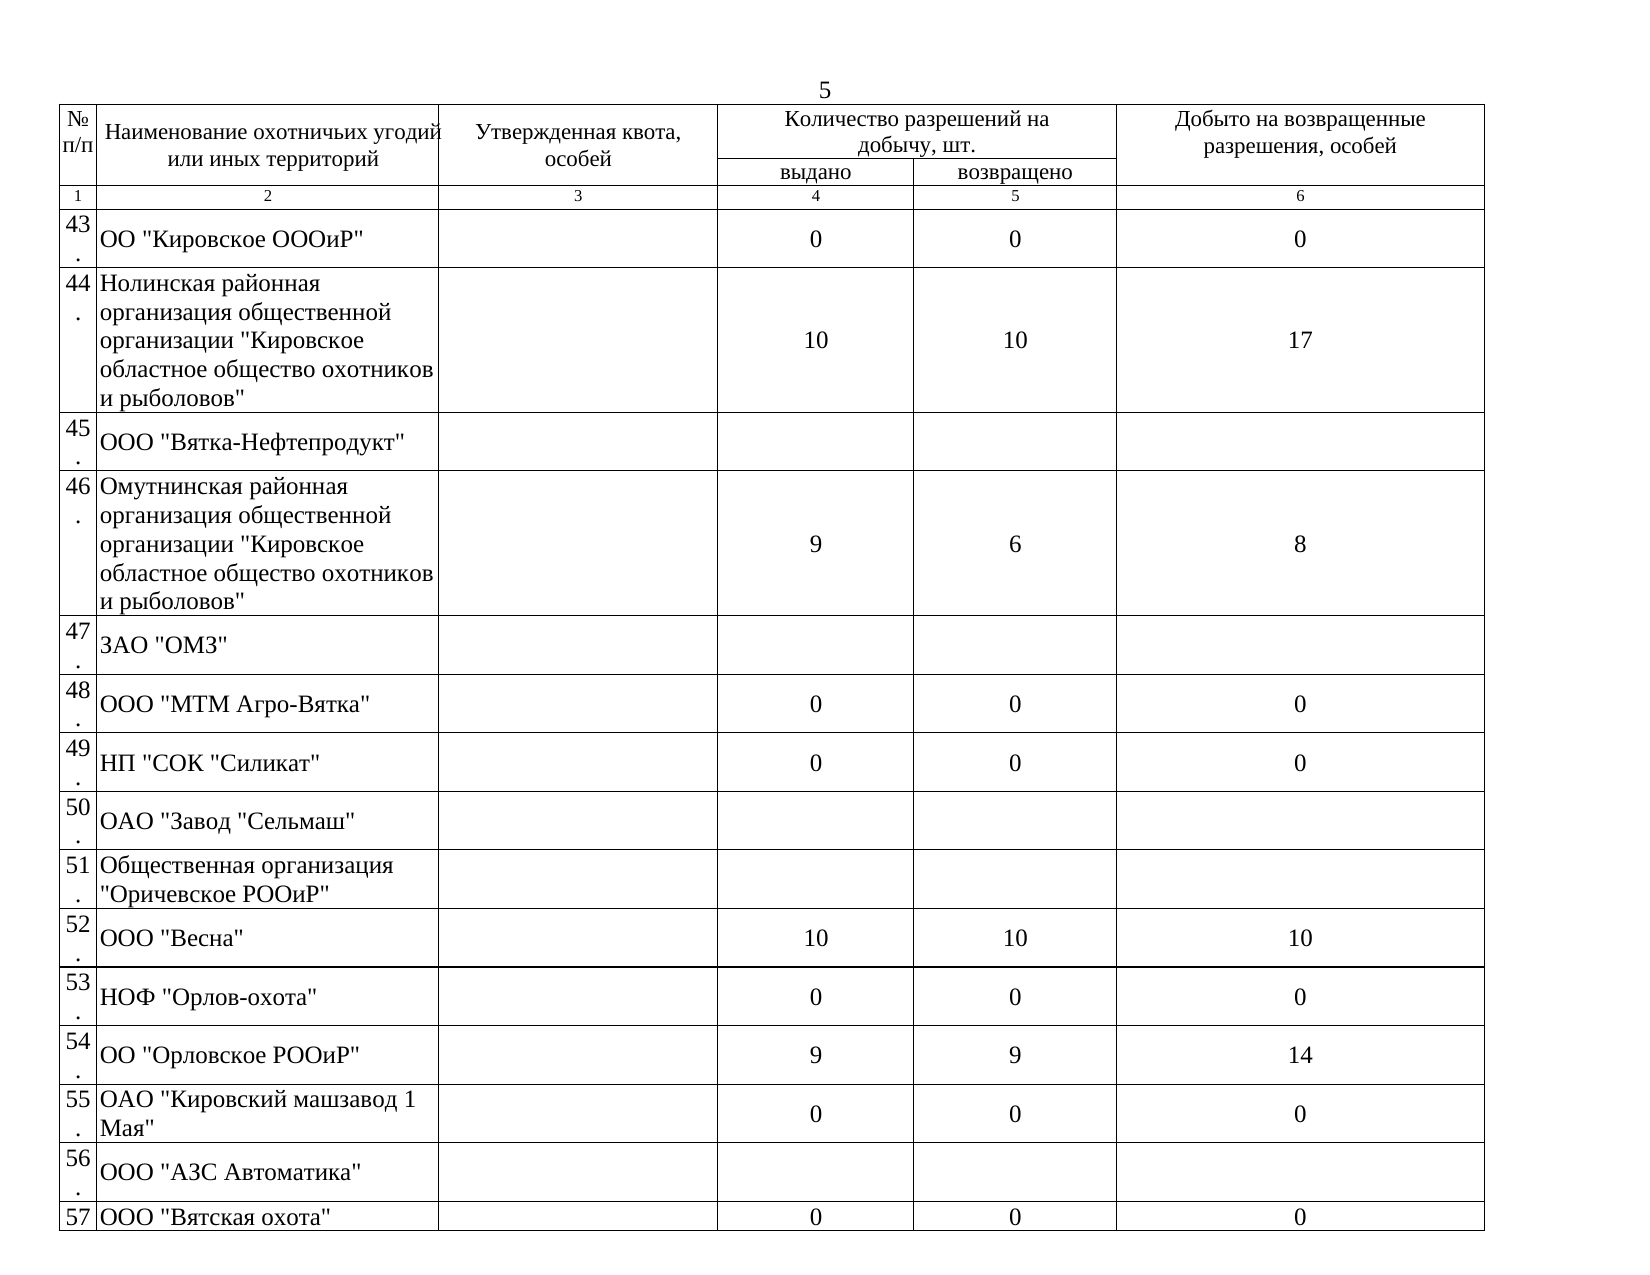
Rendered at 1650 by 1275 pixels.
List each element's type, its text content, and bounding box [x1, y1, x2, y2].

table_header № п/п [60, 105, 96, 185]
table_cell ОО "Кировское ОООиР" [97, 210, 438, 267]
table_cell ООО "Весна" [97, 909, 438, 966]
table_cell [1117, 792, 1484, 849]
table_cell 4 [718, 186, 913, 208]
table_cell [439, 733, 717, 791]
table_cell 49. [60, 733, 96, 791]
table_cell 0 [718, 675, 913, 732]
table_cell 0 [914, 675, 1116, 732]
table_cell 5 [914, 186, 1116, 208]
table_cell 14 [1117, 1026, 1484, 1083]
table_cell [914, 792, 1116, 849]
table_cell 45. [60, 413, 96, 470]
table_cell ООО "Вятка-Нефтепродукт" [97, 413, 438, 470]
table_cell 54. [60, 1026, 96, 1083]
table_cell [718, 850, 913, 908]
table_cell [439, 850, 717, 908]
table_cell [439, 471, 717, 615]
table_cell 9 [718, 1026, 913, 1083]
table_cell 46. [60, 471, 96, 615]
table_cell 56. [60, 1143, 96, 1201]
table_cell [439, 909, 717, 966]
table_cell ОО "Орловское РООиР" [97, 1026, 438, 1083]
table_cell 6 [1117, 186, 1484, 208]
table_cell [439, 792, 717, 849]
table_cell [914, 413, 1116, 470]
table_cell [1117, 1143, 1484, 1201]
table_cell 44. [60, 268, 96, 412]
table_cell [1117, 616, 1484, 674]
table_header Добыто на возвращенные разрешения, особей [1117, 105, 1484, 185]
table_cell ООО "МТМ Агро-Вятка" [97, 675, 438, 732]
table_cell [718, 616, 913, 674]
table_cell 8 [1117, 471, 1484, 615]
table_cell [439, 413, 717, 470]
table_cell возвращено [914, 159, 1116, 185]
table_cell ООО "Вятская охота" [97, 1202, 438, 1230]
table_cell выдано [718, 159, 913, 185]
table_cell 10 [914, 268, 1116, 412]
table_cell 0 [1117, 210, 1484, 267]
table_cell 0 [718, 733, 913, 791]
table_cell [718, 413, 913, 470]
table_cell НОФ "Орлов-охота" [97, 968, 438, 1025]
table_cell 10 [1117, 909, 1484, 966]
table_cell 0 [1117, 675, 1484, 732]
table_cell 47. [60, 616, 96, 674]
table_header Количество разрешений на добычу, шт. [718, 105, 1116, 157]
table_cell Общественная организация "Оричевское РООиР" [97, 850, 438, 908]
table_cell [439, 1143, 717, 1201]
table_cell [718, 792, 913, 849]
table_cell [439, 1026, 717, 1083]
table_cell 3 [439, 186, 717, 208]
table_cell 1 [60, 186, 96, 208]
table_cell 0 [914, 1202, 1116, 1230]
table_cell 6 [914, 471, 1116, 615]
table_cell 0 [1117, 1202, 1484, 1230]
table_cell 52. [60, 909, 96, 966]
table_cell [439, 616, 717, 674]
table_cell 43. [60, 210, 96, 267]
table_cell ООО "АЗС Автоматика" [97, 1143, 438, 1201]
table_cell ОАО "Кировский машзавод 1 Мая" [97, 1085, 438, 1142]
table_cell ОАО "Завод "Сельмаш" [97, 792, 438, 849]
table_cell Омутнинская районная организация общественной организации "Кировское областное общество охотников и рыболовов" [97, 471, 438, 615]
table_cell 51. [60, 850, 96, 908]
table_cell 0 [718, 210, 913, 267]
table_cell 0 [1117, 1085, 1484, 1142]
table_cell 0 [718, 1202, 913, 1230]
table_cell [1117, 413, 1484, 470]
table_cell 0 [914, 733, 1116, 791]
table_cell 9 [914, 1026, 1116, 1083]
table_cell 0 [914, 968, 1116, 1025]
table_header Наименование охотничьих угодий или иных территорий [97, 105, 438, 185]
table_cell 57. [60, 1202, 96, 1230]
table_header Утвержденная квота, особей [439, 105, 717, 185]
table_cell 0 [718, 968, 913, 1025]
table_cell 0 [1117, 733, 1484, 791]
table_cell 55. [60, 1085, 96, 1142]
table_cell 10 [914, 909, 1116, 966]
table_cell 17 [1117, 268, 1484, 412]
table_cell [439, 210, 717, 267]
table_cell [439, 268, 717, 412]
table_cell [439, 1202, 717, 1230]
table_cell [914, 850, 1116, 908]
table_cell 10 [718, 909, 913, 966]
table_cell [439, 675, 717, 732]
table_cell 53. [60, 968, 96, 1025]
table_cell ЗАО "ОМЗ" [97, 616, 438, 674]
table_cell НП "СОК "Силикат" [97, 733, 438, 791]
table_cell 0 [718, 1085, 913, 1142]
table_cell 0 [1117, 968, 1484, 1025]
table_cell 50. [60, 792, 96, 849]
table_cell [439, 1085, 717, 1142]
table_cell 2 [97, 186, 438, 208]
table_cell [439, 968, 717, 1025]
table_cell [914, 616, 1116, 674]
table_cell Нолинская районная организация общественной организации "Кировское областное общество охотников и рыболовов" [97, 268, 438, 412]
table_cell 0 [914, 210, 1116, 267]
table_cell 9 [718, 471, 913, 615]
table_cell [914, 1143, 1116, 1201]
table_cell [718, 1143, 913, 1201]
table_cell 10 [718, 268, 913, 412]
table_cell 48. [60, 675, 96, 732]
table_cell [1117, 850, 1484, 908]
table_cell 0 [914, 1085, 1116, 1142]
